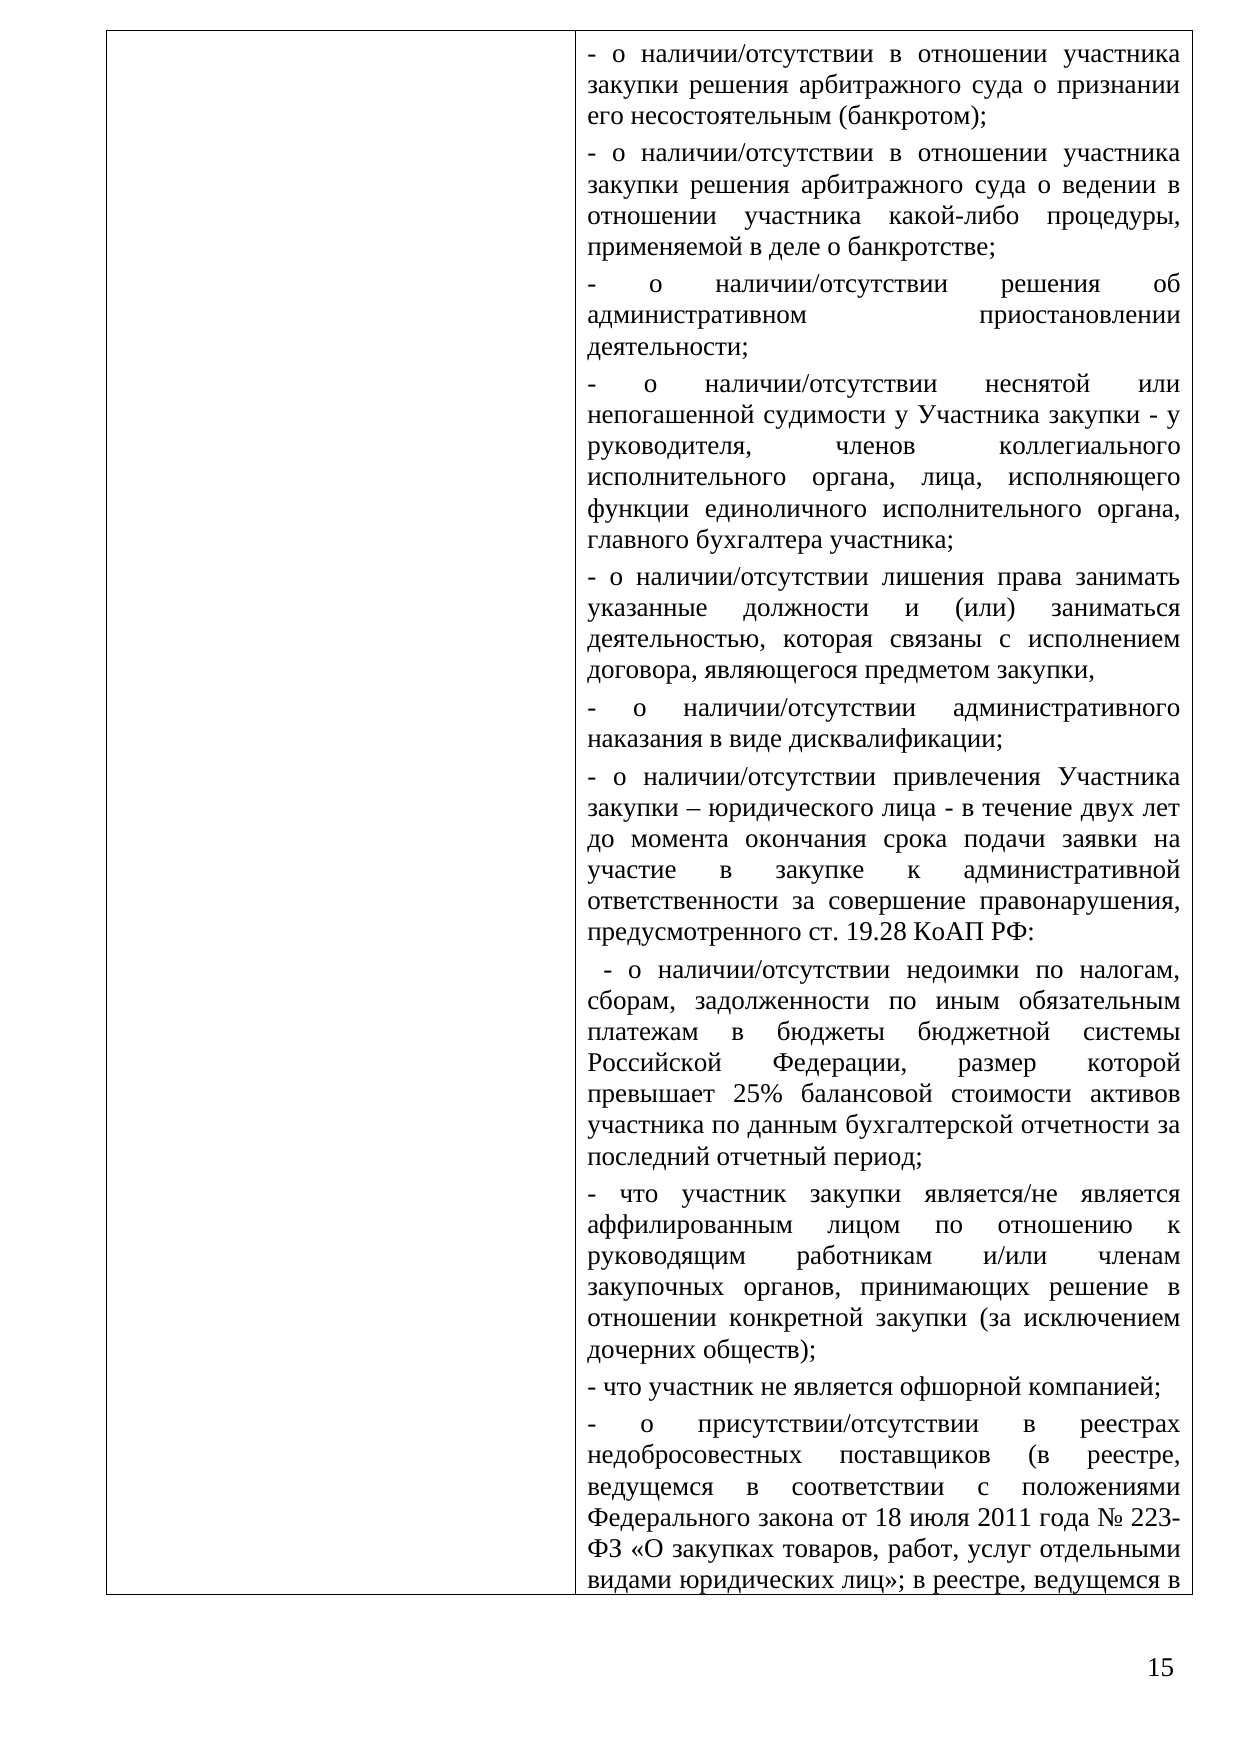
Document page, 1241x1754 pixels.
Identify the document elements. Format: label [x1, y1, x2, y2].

table_cell [576, 31, 1192, 1594]
table_cell [107, 31, 575, 1594]
